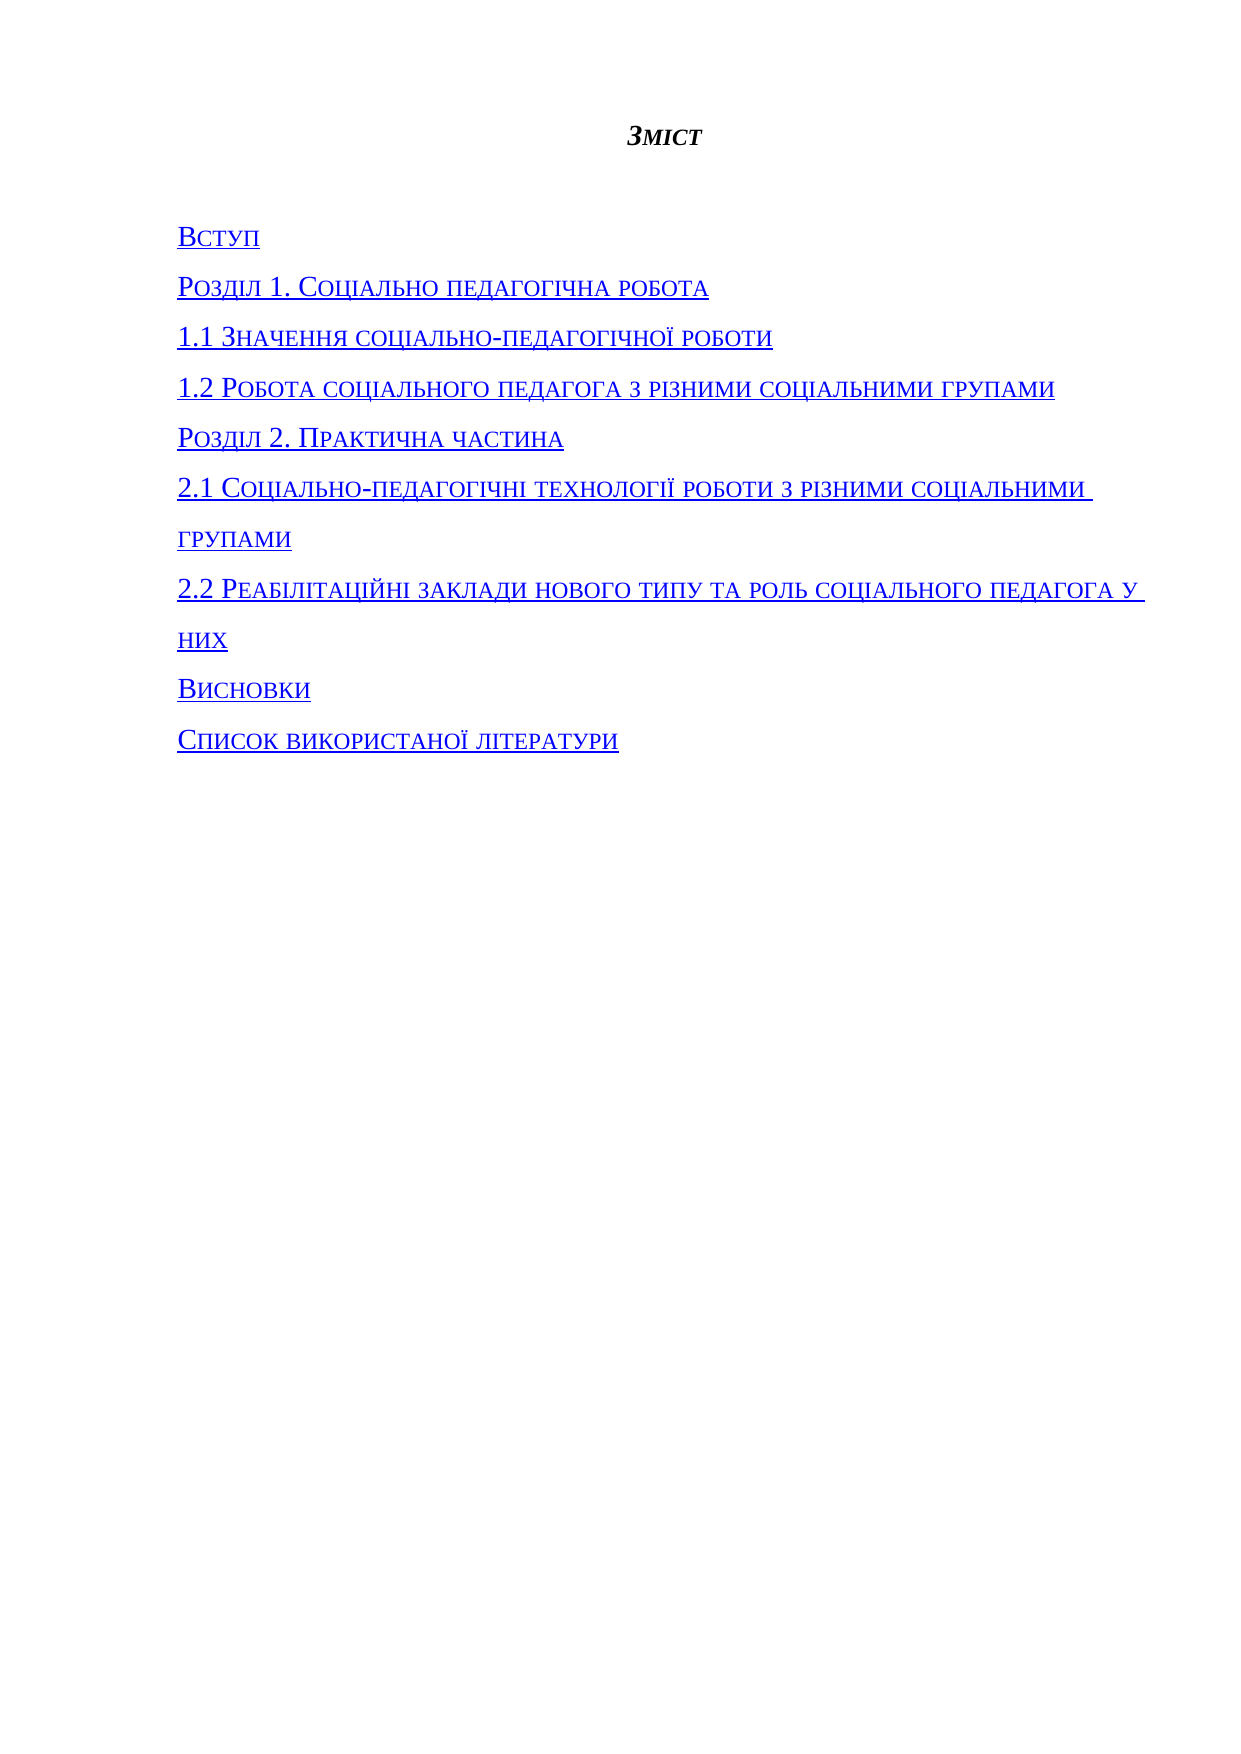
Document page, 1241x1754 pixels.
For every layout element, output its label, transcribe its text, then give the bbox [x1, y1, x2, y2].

text 1.2 Робота соціального педагога з різними соціальними групами [177, 370, 1152, 403]
text 2.1 Соціально-педагогічні технології роботи з різними соціальними групами [177, 470, 1152, 554]
text Розділ 2. Практична частина [177, 420, 1152, 453]
text Вступ [177, 219, 1152, 252]
text Висновки [177, 672, 1152, 705]
text Зміст [177, 118, 1152, 152]
text 2.2 Реабілітаційні заклади нового типу та роль соціального педагога у них [177, 571, 1152, 655]
text Розділ 1. Соціально педагогічна робота [177, 269, 1152, 303]
text 1.1 Значення соціально-педагогічної роботи [177, 319, 1152, 353]
text Список використаної літератури [177, 722, 1152, 755]
